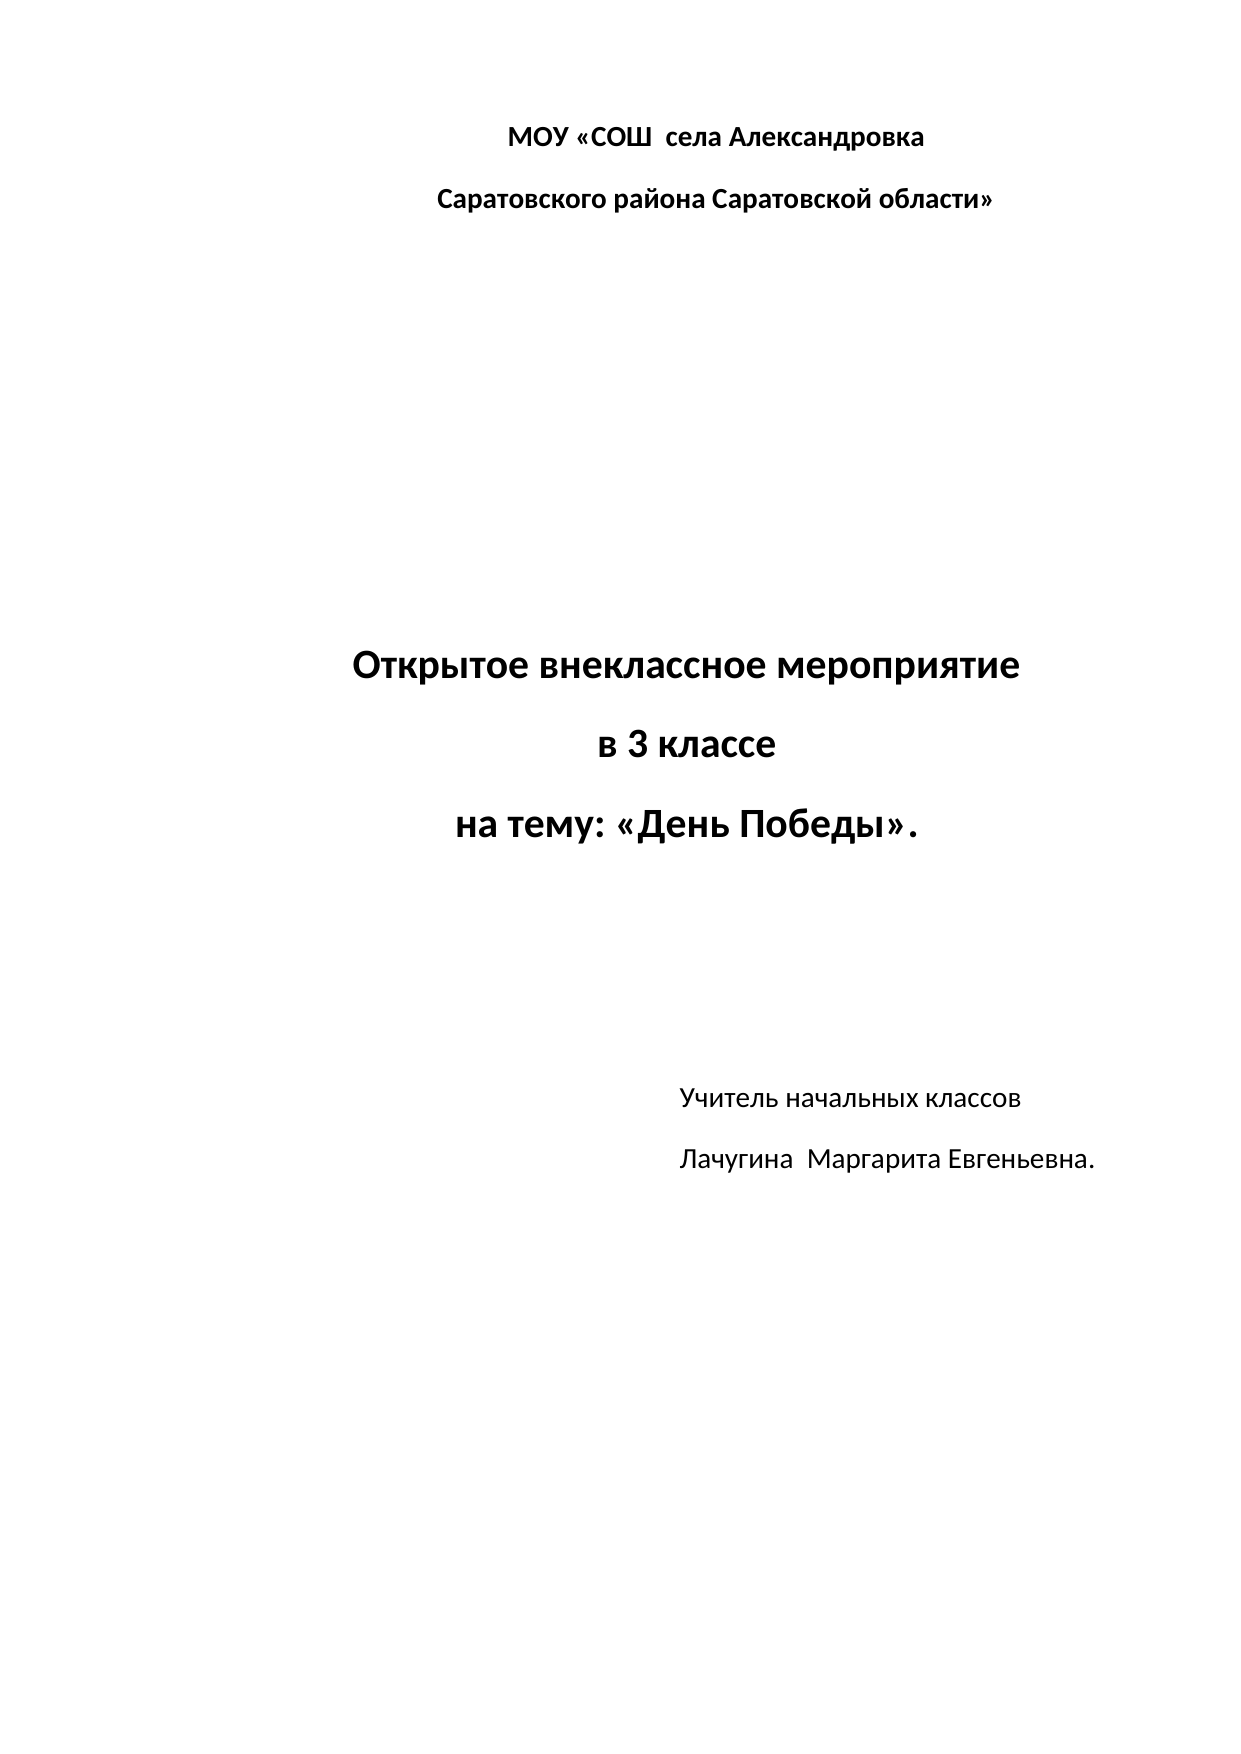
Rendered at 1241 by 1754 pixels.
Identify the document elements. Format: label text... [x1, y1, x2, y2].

text в 3 классе [177, 717, 1196, 768]
text Лачугина Маргарита Евгеньевна. [679, 1140, 1196, 1176]
text на тему: «День Победы». [177, 797, 1196, 847]
text Учитель начальных классов [679, 1079, 1196, 1114]
text Открытое внеклассное мероприятие [177, 638, 1196, 689]
text МОУ «СОШ села Александровка [177, 118, 1196, 154]
text Саратовского района Саратовской области» [177, 180, 1196, 216]
